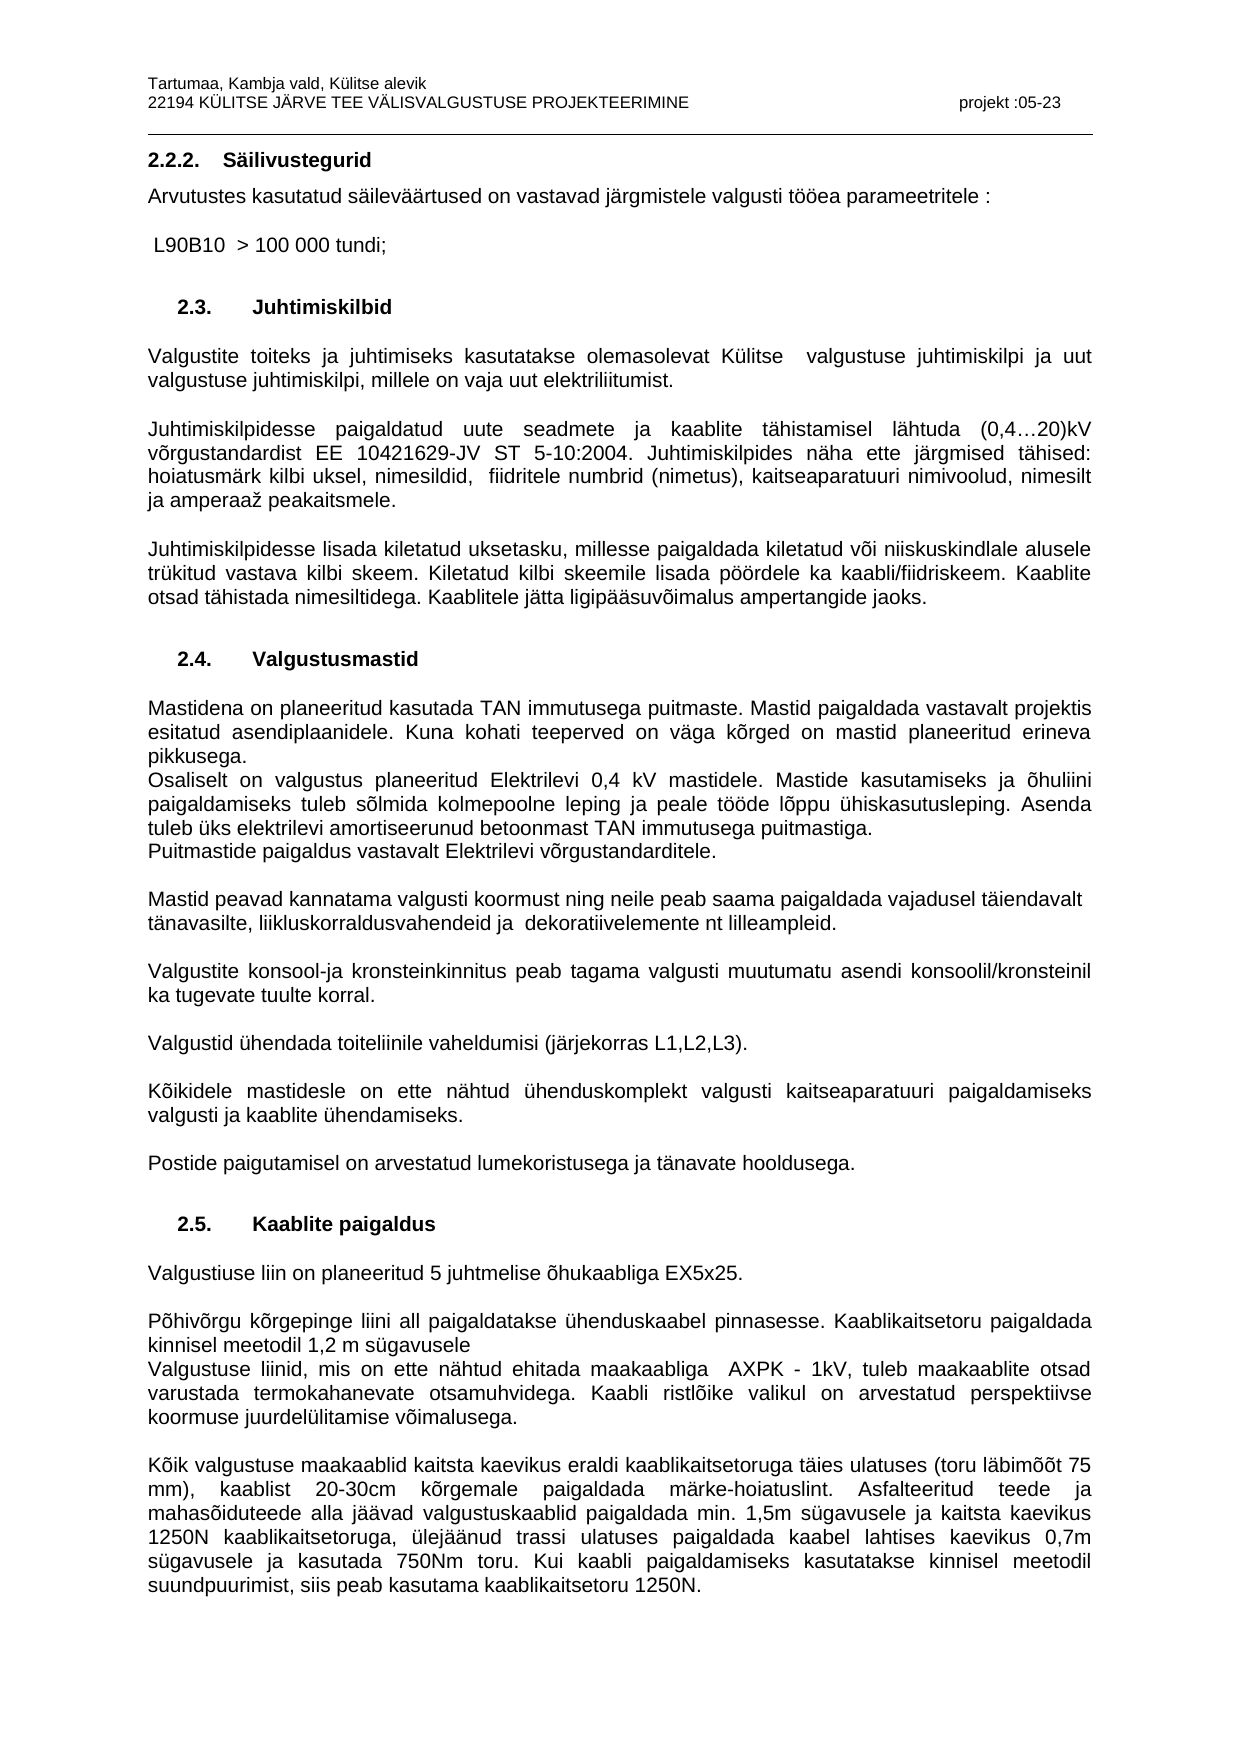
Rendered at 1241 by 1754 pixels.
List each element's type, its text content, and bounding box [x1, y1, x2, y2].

text L90B10 > 100 000 tundi; [148, 233, 1093, 257]
text Põhivõrgu kõrgepinge liini all paigaldatakse ühenduskaabel pinnasesse. Kaablikaitsetoru paigaldada kinnisel meetodil 1,2 m sügavusele [148, 1309, 1093, 1357]
text Mastidena on planeeritud kasutada TAN immutusega puitmaste. Mastid paigaldada vastavalt projektis esitatud asendiplaanidele. Kuna kohati teeperved on väga kõrged on mastid planeeritud erineva pikkusega. [148, 696, 1093, 767]
text Kõik valgustuse maakaablid kaitsta kaevikus eraldi kaablikaitsetoruga täies ulatuses (toru läbimõõt 75 mm), kaablist 20-30cm kõrgemale paigaldada märke-hoiatuslint. Asfalteeritud teede ja mahasõiduteede alla jäävad valgustuskaablid paigaldada min. 1,5m sügavusele ja kaitsta kaevikus 1250N kaablikaitsetoruga, ülejäänud trassi ulatuses paigaldada kaabel lahtises kaevikus 0,7m sügavusele ja kasutada 750Nm toru. Kui kaabli paigaldamiseks kasutatakse kinnisel meetodil suundpuurimist, siis peab kasutama kaablikaitsetoru 1250N. [148, 1453, 1093, 1597]
text Kõikidele mastidesle on ette nähtud ühenduskomplekt valgusti kaitseaparatuuri paigaldamiseks valgusti ja kaablite ühendamiseks. [148, 1079, 1093, 1127]
subtitle Säilivustegurid [148, 148, 1093, 172]
subtitle Kaablite paigaldus [177, 1212, 1093, 1236]
text Mastid peavad kannatama valgusti koormust ning neile peab saama paigaldada vajadusel täiendavalt tänavasilte, liikluskorraldusvahendeid ja dekoratiivelemente nt lilleampleid. [148, 887, 1093, 935]
text Puitmastide paigaldus vastavalt Elektrilevi võrgustandarditele. [148, 839, 1093, 863]
text Valgustiuse liin on planeeritud 5 juhtmelise õhukaabliga EX5x25. [148, 1261, 1093, 1285]
text Juhtimiskilpidesse lisada kiletatud uksetasku, millesse paigaldada kiletatud või niiskuskindlale alusele trükitud vastava kilbi skeem. Kiletatud kilbi skeemile lisada pöördele ka kaabli/fiidriskeem. Kaablite otsad tähistada nimesiltidega. Kaablitele jätta ligipääsuvõimalus ampertangide jaoks. [148, 537, 1093, 609]
subtitle Valgustusmastid [177, 647, 1093, 671]
text Valgustuse liinid, mis on ette nähtud ehitada maakaabliga AXPK - 1kV, tuleb maakaablite otsad varustada termokahanevate otsamuhvidega. Kaabli ristlõike valikul on arvestatud perspektiivse koormuse juurdelülitamise võimalusega. [148, 1357, 1093, 1429]
text Valgustite toiteks ja juhtimiseks kasutatakse olemasolevat Külitse valgustuse juhtimiskilpi ja uut valgustuse juhtimiskilpi, millele on vaja uut elektriliitumist. [148, 343, 1093, 391]
text Osaliselt on valgustus planeeritud Elektrilevi 0,4 kV mastidele. Mastide kasutamiseks ja õhuliini paigaldamiseks tuleb sõlmida kolmepoolne leping ja peale tööde lõppu ühiskasutusleping. Asenda tuleb üks elektrilevi amortiseerunud betoonmast TAN immutusega puitmastiga. [148, 767, 1093, 839]
text Valgustid ühendada toiteliinile vaheldumisi (järjekorras L1,L2,L3). [148, 1031, 1093, 1055]
text Postide paigutamisel on arvestatud lumekoristusega ja tänavate hooldusega. [148, 1151, 1093, 1175]
text Valgustite konsool-ja kronsteinkinnitus peab tagama valgusti muutumatu asendi konsoolil/kronsteinil ka tugevate tuulte korral. [148, 959, 1093, 1007]
subtitle Juhtimiskilbid [177, 294, 1093, 318]
text Juhtimiskilpidesse paigaldatud uute seadmete ja kaablite tähistamisel lähtuda (0,4…20)kV võrgustandardist EE 10421629-JV ST 5-10:2004. Juhtimiskilpides näha ette järgmised tähised: hoiatusmärk kilbi uksel, nimesildid, fiidritele numbrid (nimetus), kaitseaparatuuri nimivoolud, nimesilt ja amperaaž peakaitsmele. [148, 416, 1093, 512]
text Arvutustes kasutatud säileväärtused on vastavad järgmistele valgusti tööea parameetritele : [148, 184, 1093, 208]
